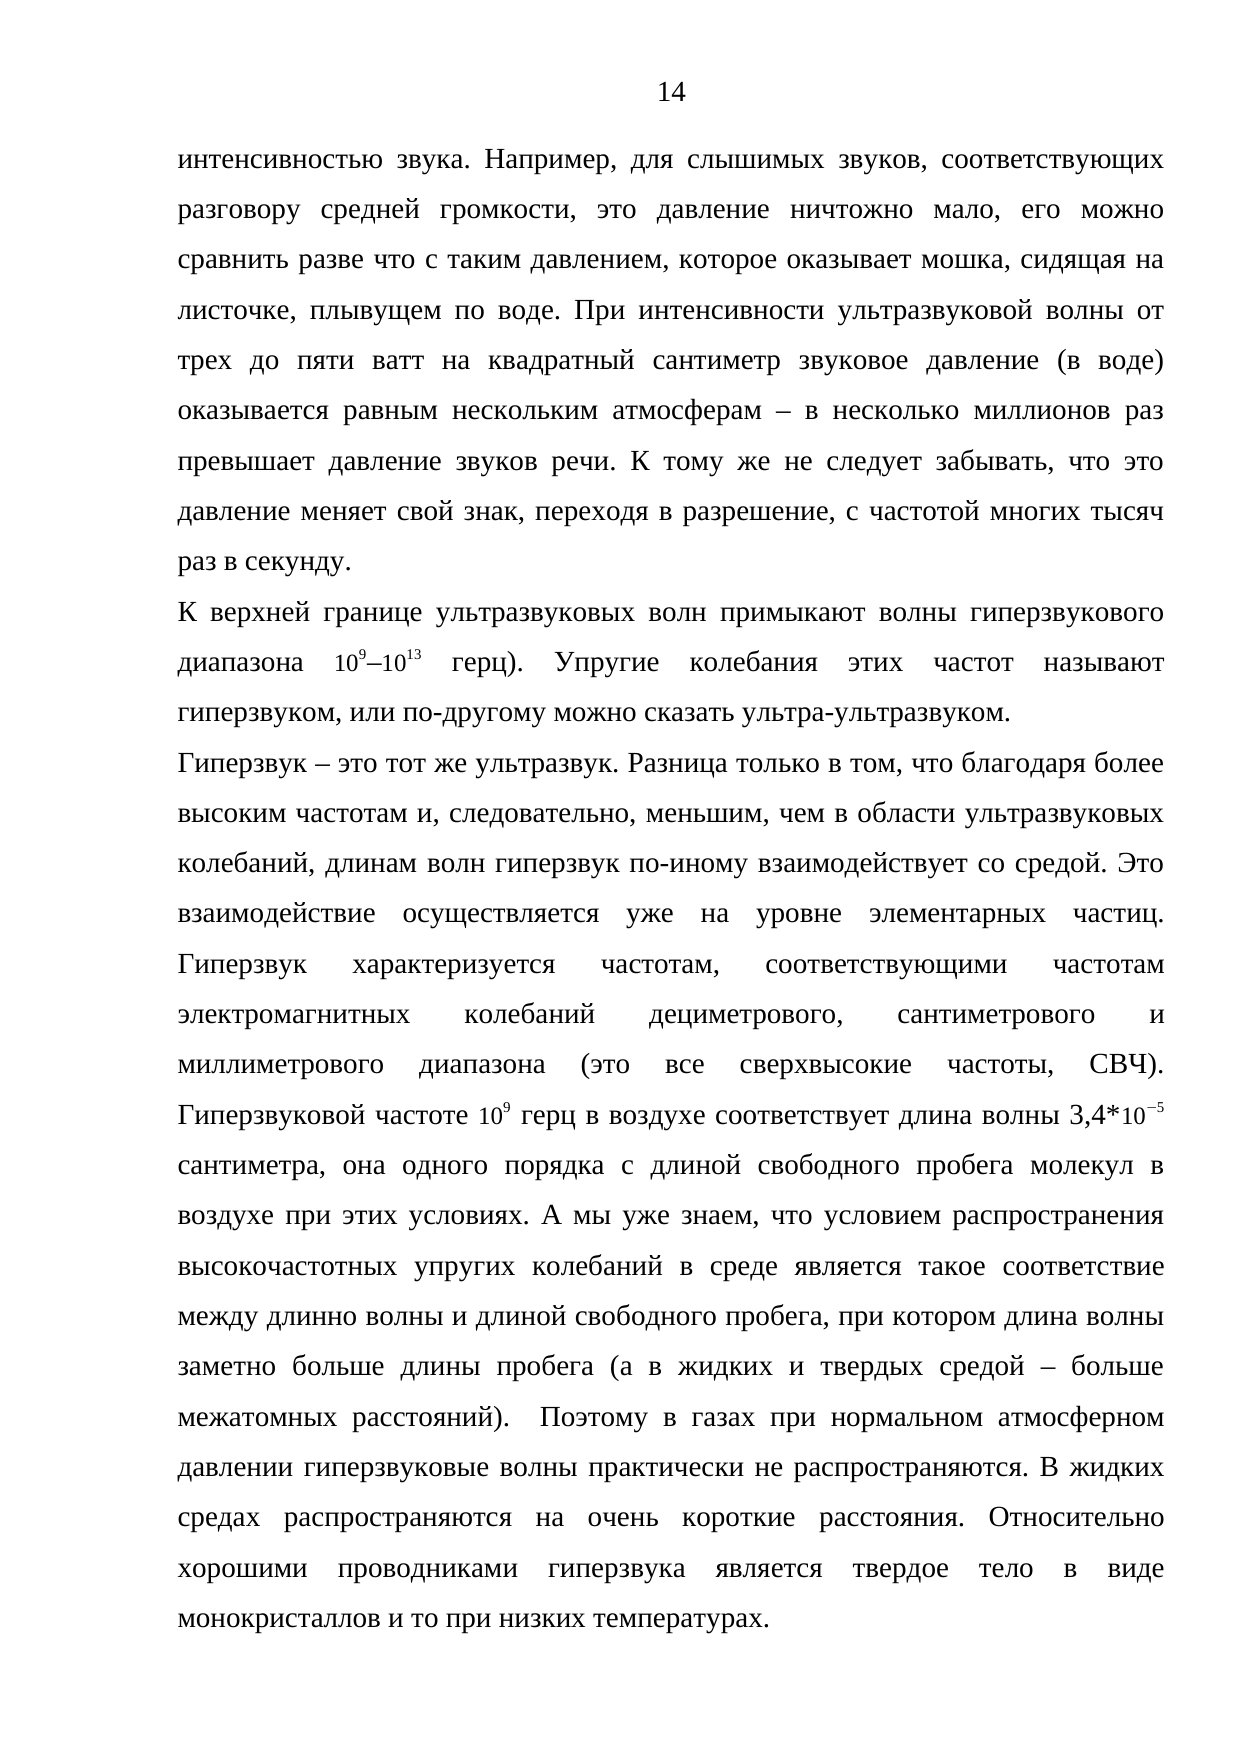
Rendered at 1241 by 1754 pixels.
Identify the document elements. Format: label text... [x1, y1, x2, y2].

text Гиперзвук – это тот же ультразвук. Разница только в том, что благодаря более высоким частотам и, следовательно, меньшим, чем в области ультразвуковых колебаний, длинам волн гиперзвук по-иному взаимодействует со средой. Это взаимодействие осуществляется уже на уровне элементарных частиц. Гиперзвук характеризуется частотам, соответствующими частотам электромагнитных колебаний дециметрового, сантиметрового и миллиметрового диапазона (это все сверхвысокие частоты, СВЧ). Гиперзвуковой частоте герц в воздухе соответствует длина волны 3,4* сантиметра, она одного порядка с длиной свободного пробега молекул в воздухе при этих условиях. А мы уже знаем, что условием распространения высокочастотных упругих колебаний в среде является такое соответствие между длинно волны и длиной свободного пробега, при котором длина волны заметно больше длины пробега (а в жидких и твердых средой – больше межатомных расстояний). Поэтому в газах при нормальном атмосферном давлении гиперзвуковые волны практически не распространяются. В жидких средах распространяются на очень короткие расстояния. Относительно хорошими проводниками гиперзвука является твердое тело в виде монокристаллов и то при низких температурах. [177, 745, 1165, 1633]
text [177, 141, 1165, 577]
text К верхней границе ультразвуковых волн примыкают волны гиперзвукового диапазона – герц). Упругие колебания этих частот называют гиперзвуком, или по-другому можно сказать ультра-ультразвуком. [177, 594, 1165, 728]
